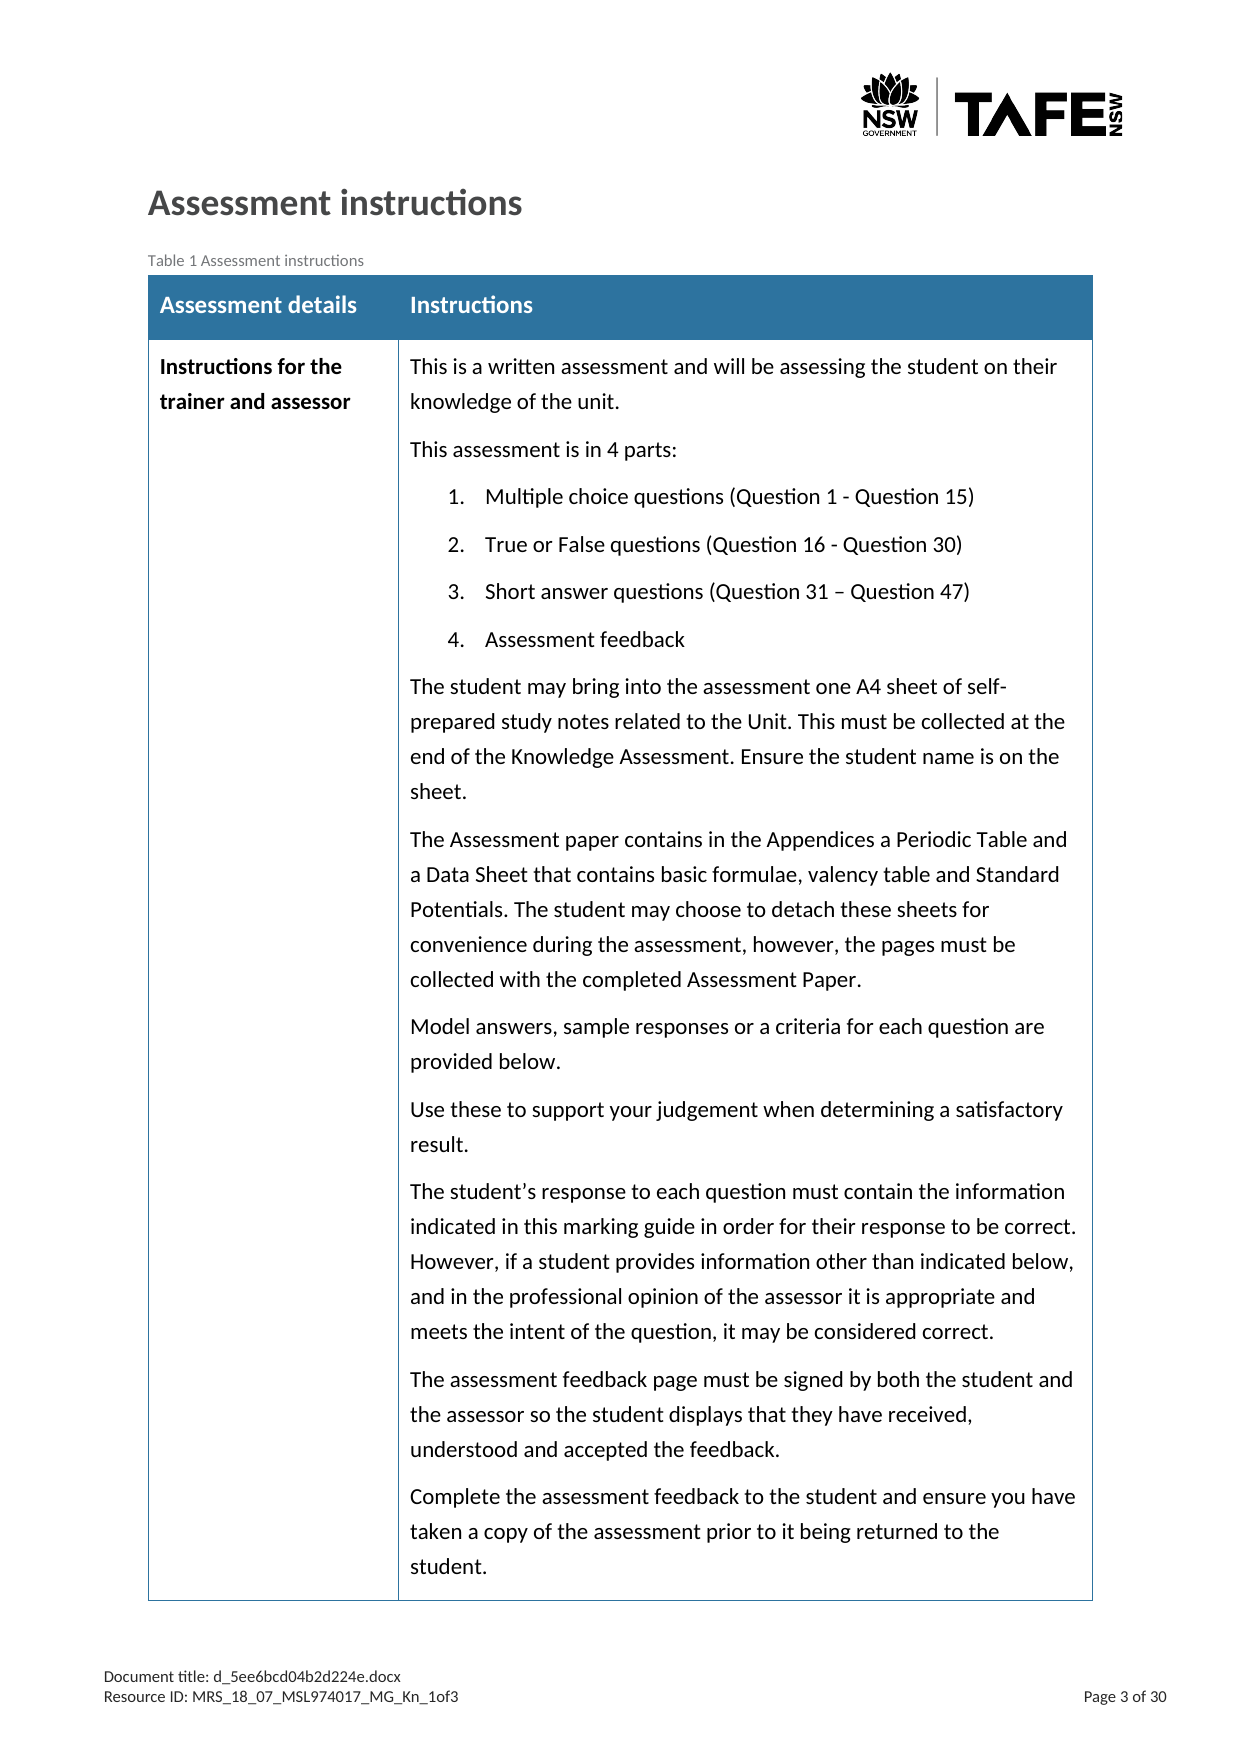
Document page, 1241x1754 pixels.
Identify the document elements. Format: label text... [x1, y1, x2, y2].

picture [861, 71, 1123, 137]
table_header Assessment details [149, 276, 398, 339]
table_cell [399, 340, 1092, 1600]
subtitle Assessment instructions [148, 179, 1092, 225]
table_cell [149, 340, 398, 1600]
table_header Instructions [399, 276, 1092, 339]
text Table 1 Assessment instructions [148, 250, 1092, 270]
